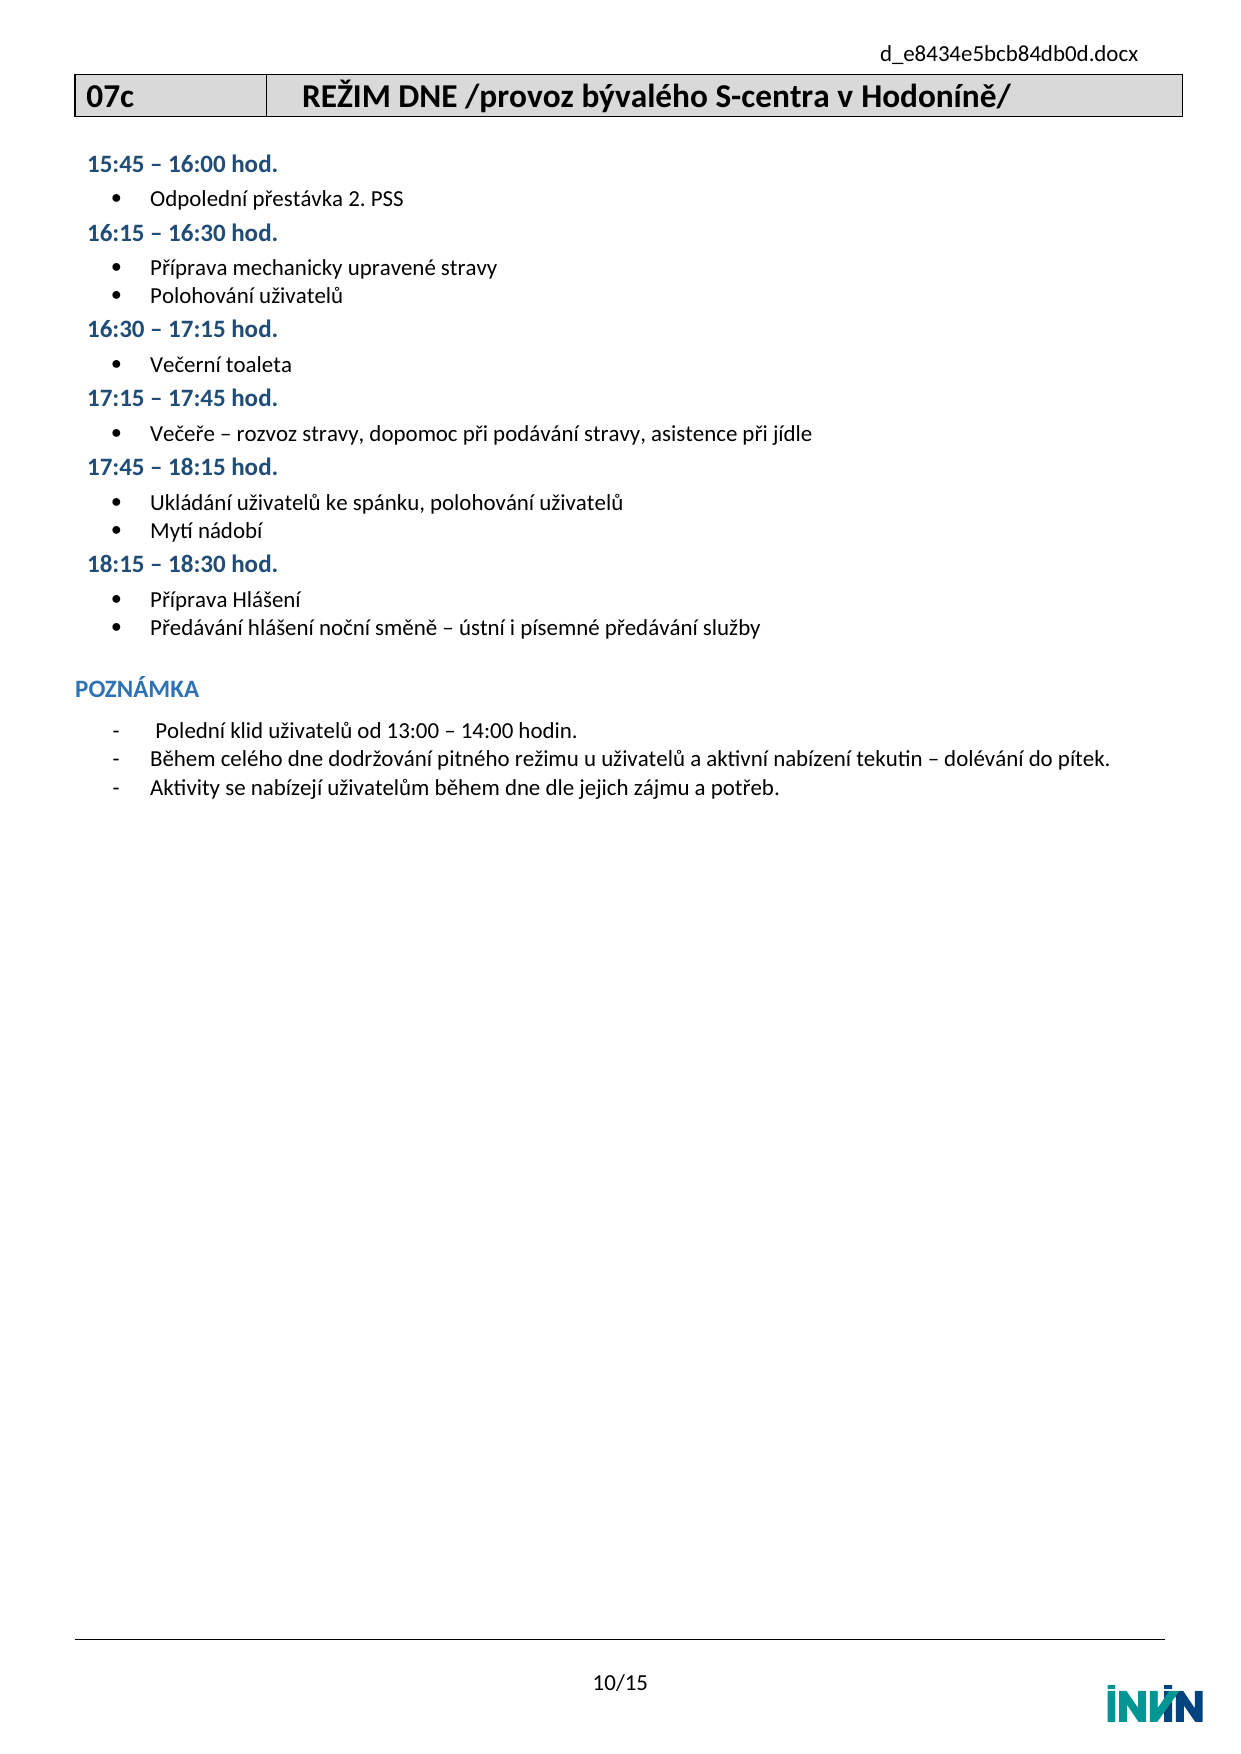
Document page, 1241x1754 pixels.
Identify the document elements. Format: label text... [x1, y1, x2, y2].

subtitle 18:15 – 18:30 hod. [87, 548, 1165, 579]
picture [1107, 1685, 1203, 1722]
subtitle 16:30 – 17:15 hod. [87, 314, 1165, 344]
list Polední klid uživatelů od 13:00 – 14:00 hodin. [112, 717, 1165, 744]
list Odpolední přestávka 2. PSS [112, 184, 1165, 212]
list Polohování uživatelů [112, 281, 1165, 309]
list Večeře – rozvoz stravy, dopomoc při podávání stravy, asistence při jídle [112, 419, 1165, 447]
list Ukládání uživatelů ke spánku, polohování uživatelů [112, 488, 1165, 516]
list Příprava Hlášení [112, 585, 1165, 613]
subtitle 15:45 – 16:00 hod. [87, 148, 1165, 178]
subtitle Poznámka [75, 673, 1165, 704]
list Večerní toaleta [112, 350, 1165, 378]
list Mytí nádobí [112, 516, 1165, 544]
list Předávání hlášení noční směně – ústní i písemné předávání služby [112, 613, 1165, 641]
list Během celého dne dodržování pitného režimu u uživatelů a aktivní nabízení tekutin – dolévání do pítek. [112, 744, 1165, 773]
list Příprava mechanicky upravené stravy [112, 253, 1165, 281]
subtitle 17:15 – 17:45 hod. [87, 383, 1165, 413]
subtitle 17:45 – 18:15 hod. [87, 452, 1165, 482]
list Aktivity se nabízejí uživatelům během dne dle jejich zájmu a potřeb. [112, 773, 1165, 801]
subtitle 16:15 – 16:30 hod. [87, 217, 1165, 247]
